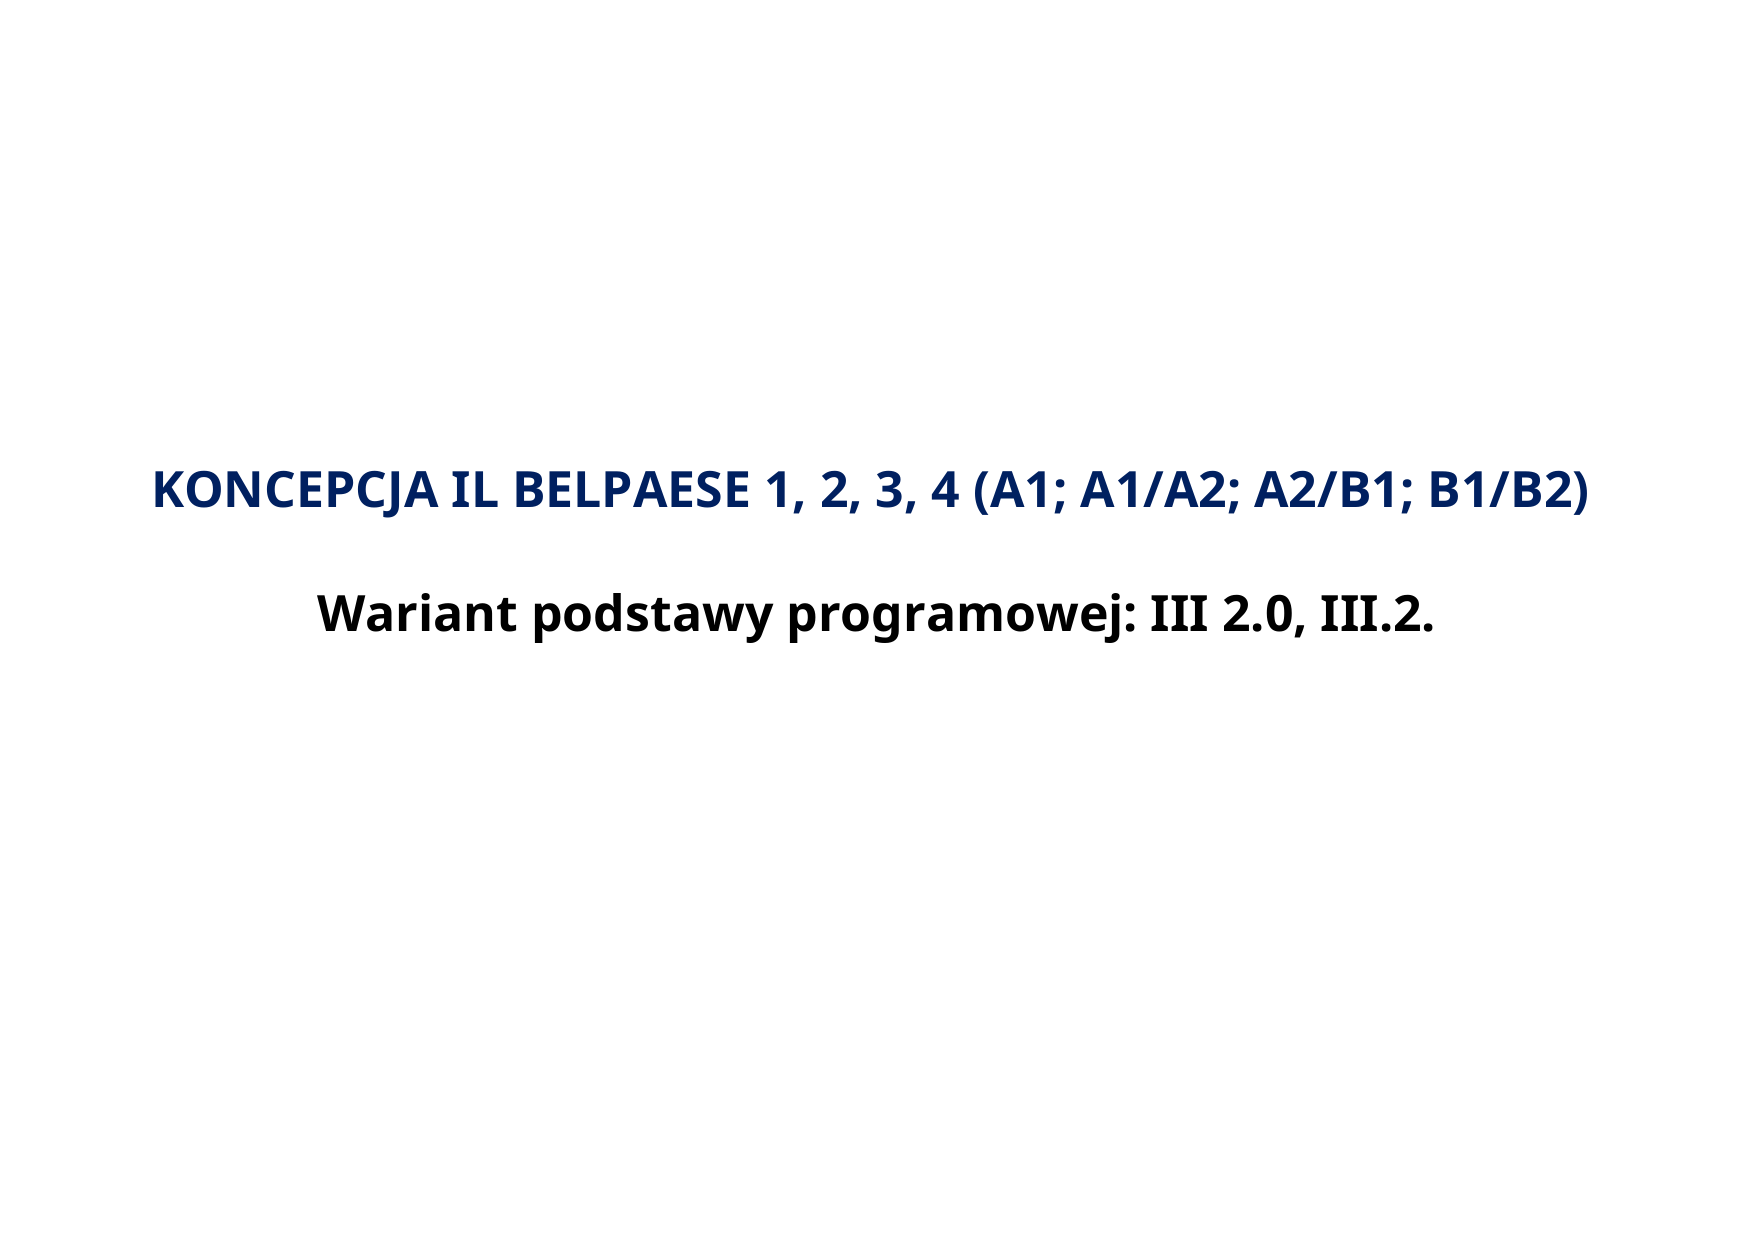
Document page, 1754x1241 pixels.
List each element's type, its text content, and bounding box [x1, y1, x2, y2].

subtitle KONCEPCJA IL BELPAESE 1, 2, 3, 4 (A1; A1/A2; A2/B1; B1/B2) [148, 454, 1606, 572]
text Wariant podstawy programowej: III 2.0, III.2. [148, 578, 1606, 646]
